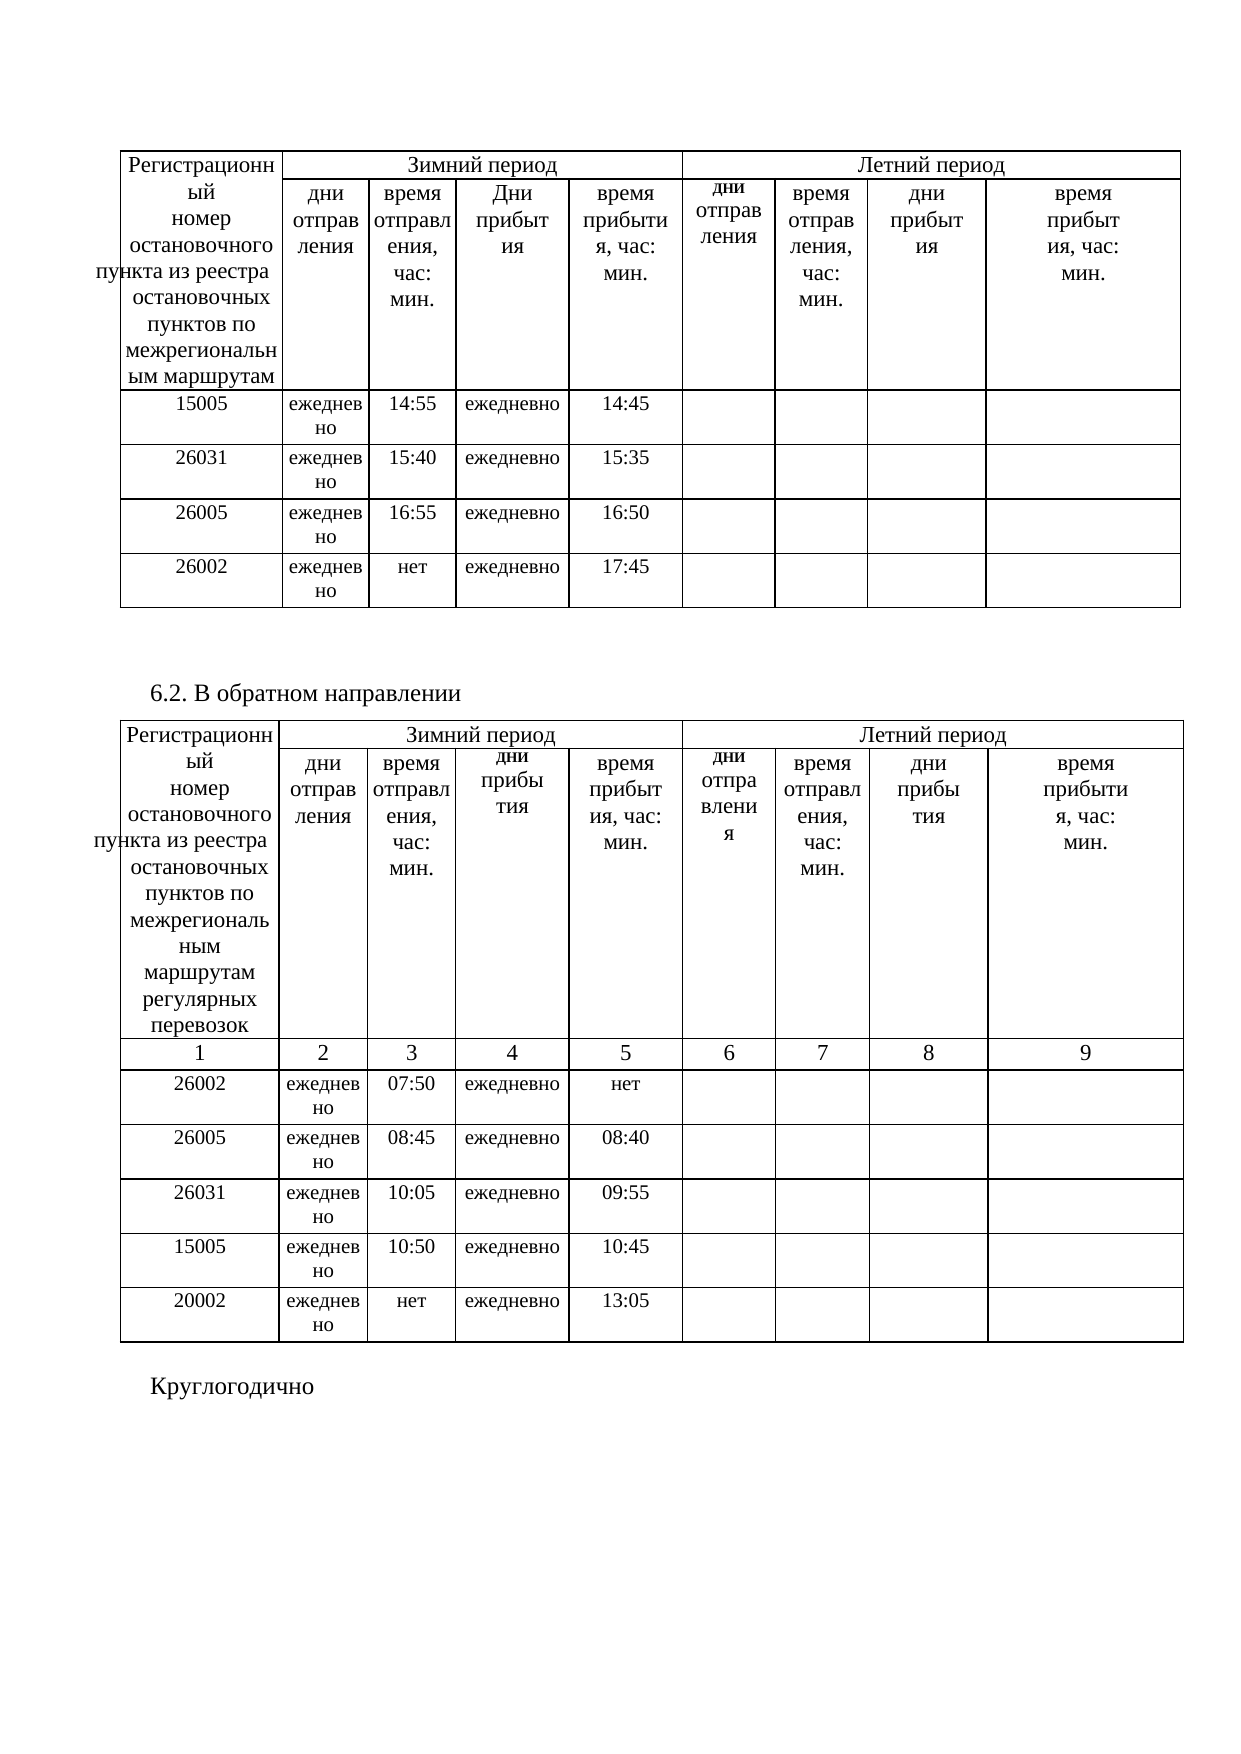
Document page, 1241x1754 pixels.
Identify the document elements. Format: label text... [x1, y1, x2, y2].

table_cell [776, 1125, 869, 1178]
table_cell [989, 1071, 1183, 1124]
table_cell [776, 1234, 869, 1287]
table_cell 26002 [121, 1071, 278, 1124]
table_cell 3 [368, 1039, 455, 1069]
table_cell [987, 445, 1180, 498]
table_cell время прибыти я, час: мин. [570, 180, 682, 389]
table_cell ежедневно [280, 1071, 367, 1124]
table_cell ДНИ отпра влени я [683, 749, 775, 1037]
table_cell 09:55 [570, 1180, 682, 1232]
table_cell ежедневно [280, 1180, 367, 1232]
table_cell 10:05 [368, 1180, 455, 1232]
table_cell 7 [776, 1039, 869, 1069]
table_cell [989, 1125, 1183, 1178]
table_cell 08:40 [570, 1125, 682, 1178]
table_cell [776, 554, 867, 607]
table_cell [683, 1071, 775, 1124]
table_cell [683, 554, 774, 607]
table_header Летний период [683, 721, 1183, 747]
table_cell [987, 500, 1180, 552]
table_cell 26005 [121, 1125, 278, 1178]
table_cell 15005 [121, 391, 282, 444]
table_cell нет [368, 1288, 455, 1341]
table_cell дни прибыт ия [868, 180, 985, 389]
table_cell нет [370, 554, 455, 607]
table_cell [868, 445, 985, 498]
table_cell [868, 500, 985, 552]
table_header Регистрационный номер остановочного пункта из реестра остановочных пунктов по межрегиональным маршрутам регулярных перевозок [121, 721, 278, 1037]
table_cell ежедневно [456, 1071, 568, 1124]
table_cell 26031 [121, 445, 282, 498]
table_cell 6 [683, 1039, 775, 1069]
table_cell [683, 391, 774, 444]
table_cell 10:50 [368, 1234, 455, 1287]
table_header Летний период [683, 152, 1180, 178]
table_cell 26031 [121, 1180, 278, 1232]
table_cell [683, 1125, 775, 1178]
table_cell [683, 1180, 775, 1232]
table_cell дни отправ ления [280, 749, 367, 1037]
table_cell [683, 1288, 775, 1341]
table_cell ежедневно [283, 445, 368, 498]
table_cell 16:50 [570, 500, 682, 552]
table_cell [987, 554, 1180, 607]
table_cell 15:40 [370, 445, 455, 498]
table_cell [868, 554, 985, 607]
table_cell ежедневно [457, 554, 568, 607]
table_cell 15:35 [570, 445, 682, 498]
table_cell ежедневно [457, 445, 568, 498]
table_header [121, 152, 282, 389]
table_cell [776, 1180, 869, 1232]
table_cell [776, 1071, 869, 1124]
table_cell ежедневно [283, 500, 368, 552]
table_cell [870, 1288, 987, 1341]
table_cell [868, 391, 985, 444]
table_cell ежедневно [456, 1288, 568, 1341]
table_cell ежедневно [283, 554, 368, 607]
table_cell [683, 445, 774, 498]
table_cell [683, 1234, 775, 1287]
table_cell [989, 1288, 1183, 1341]
table_cell 1 [121, 1039, 278, 1069]
table_cell 4 [456, 1039, 568, 1069]
table_cell Дни прибыт ия [457, 180, 568, 389]
table_cell [870, 1125, 987, 1178]
table_cell [776, 1288, 869, 1341]
table_cell 14:55 [370, 391, 455, 444]
table_cell [989, 1180, 1183, 1232]
table_cell 07:50 [368, 1071, 455, 1124]
table_cell [776, 445, 867, 498]
table_cell нет [570, 1071, 682, 1124]
table_cell время прибыт ия, час: мин. [570, 749, 682, 1037]
table_cell 8 [870, 1039, 987, 1069]
table_cell 17:45 [570, 554, 682, 607]
table_cell 13:05 [570, 1288, 682, 1341]
table_cell ДНИ прибы тия [456, 749, 568, 1037]
table_cell время прибыт ия, час: мин. [987, 180, 1180, 389]
table_cell ДНИ отправ ления [683, 180, 774, 389]
table_cell 9 [989, 1039, 1183, 1069]
table_cell время отправл ения, час: мин. [776, 749, 869, 1037]
table_cell [776, 391, 867, 444]
table_cell 10:45 [570, 1234, 682, 1287]
table_cell ежедневно [456, 1125, 568, 1178]
table_cell ежедневно [283, 391, 368, 444]
table_cell [870, 1234, 987, 1287]
table_cell дни прибы тия [870, 749, 987, 1037]
table_cell время отправл ения, час: мин. [370, 180, 455, 389]
text 6.2. В обратном направлении [150, 678, 1090, 707]
table_cell 26005 [121, 500, 282, 552]
table_cell время отправ ления, час: мин. [776, 180, 867, 389]
table_cell 16:55 [370, 500, 455, 552]
table_cell ежедневно [280, 1234, 367, 1287]
table_cell [870, 1071, 987, 1124]
table_cell ежедневно [280, 1125, 367, 1178]
table_cell 20002 [121, 1288, 278, 1341]
table_cell 2 [280, 1039, 367, 1069]
table_cell дни отправ ления [283, 180, 368, 389]
table_cell [989, 1234, 1183, 1287]
table_cell время прибыти я, час: мин. [989, 749, 1183, 1037]
table_cell ежедневно [456, 1180, 568, 1232]
table_cell 14:45 [570, 391, 682, 444]
table_cell ежедневно [457, 391, 568, 444]
table_cell [870, 1180, 987, 1232]
table_header Зимний период [283, 152, 682, 178]
table_cell 15005 [121, 1234, 278, 1287]
table_cell ежедневно [456, 1234, 568, 1287]
table_cell 26002 [121, 554, 282, 607]
table_cell ежедневно [280, 1288, 367, 1341]
text Круглогодично [150, 1371, 1090, 1400]
table_cell [987, 391, 1180, 444]
table_cell [683, 500, 774, 552]
table_header Зимний период [280, 721, 682, 747]
table_cell 08:45 [368, 1125, 455, 1178]
table_cell время отправл ения, час: мин. [368, 749, 455, 1037]
table_cell [776, 500, 867, 552]
table_cell ежедневно [457, 500, 568, 552]
table_cell 5 [570, 1039, 682, 1069]
